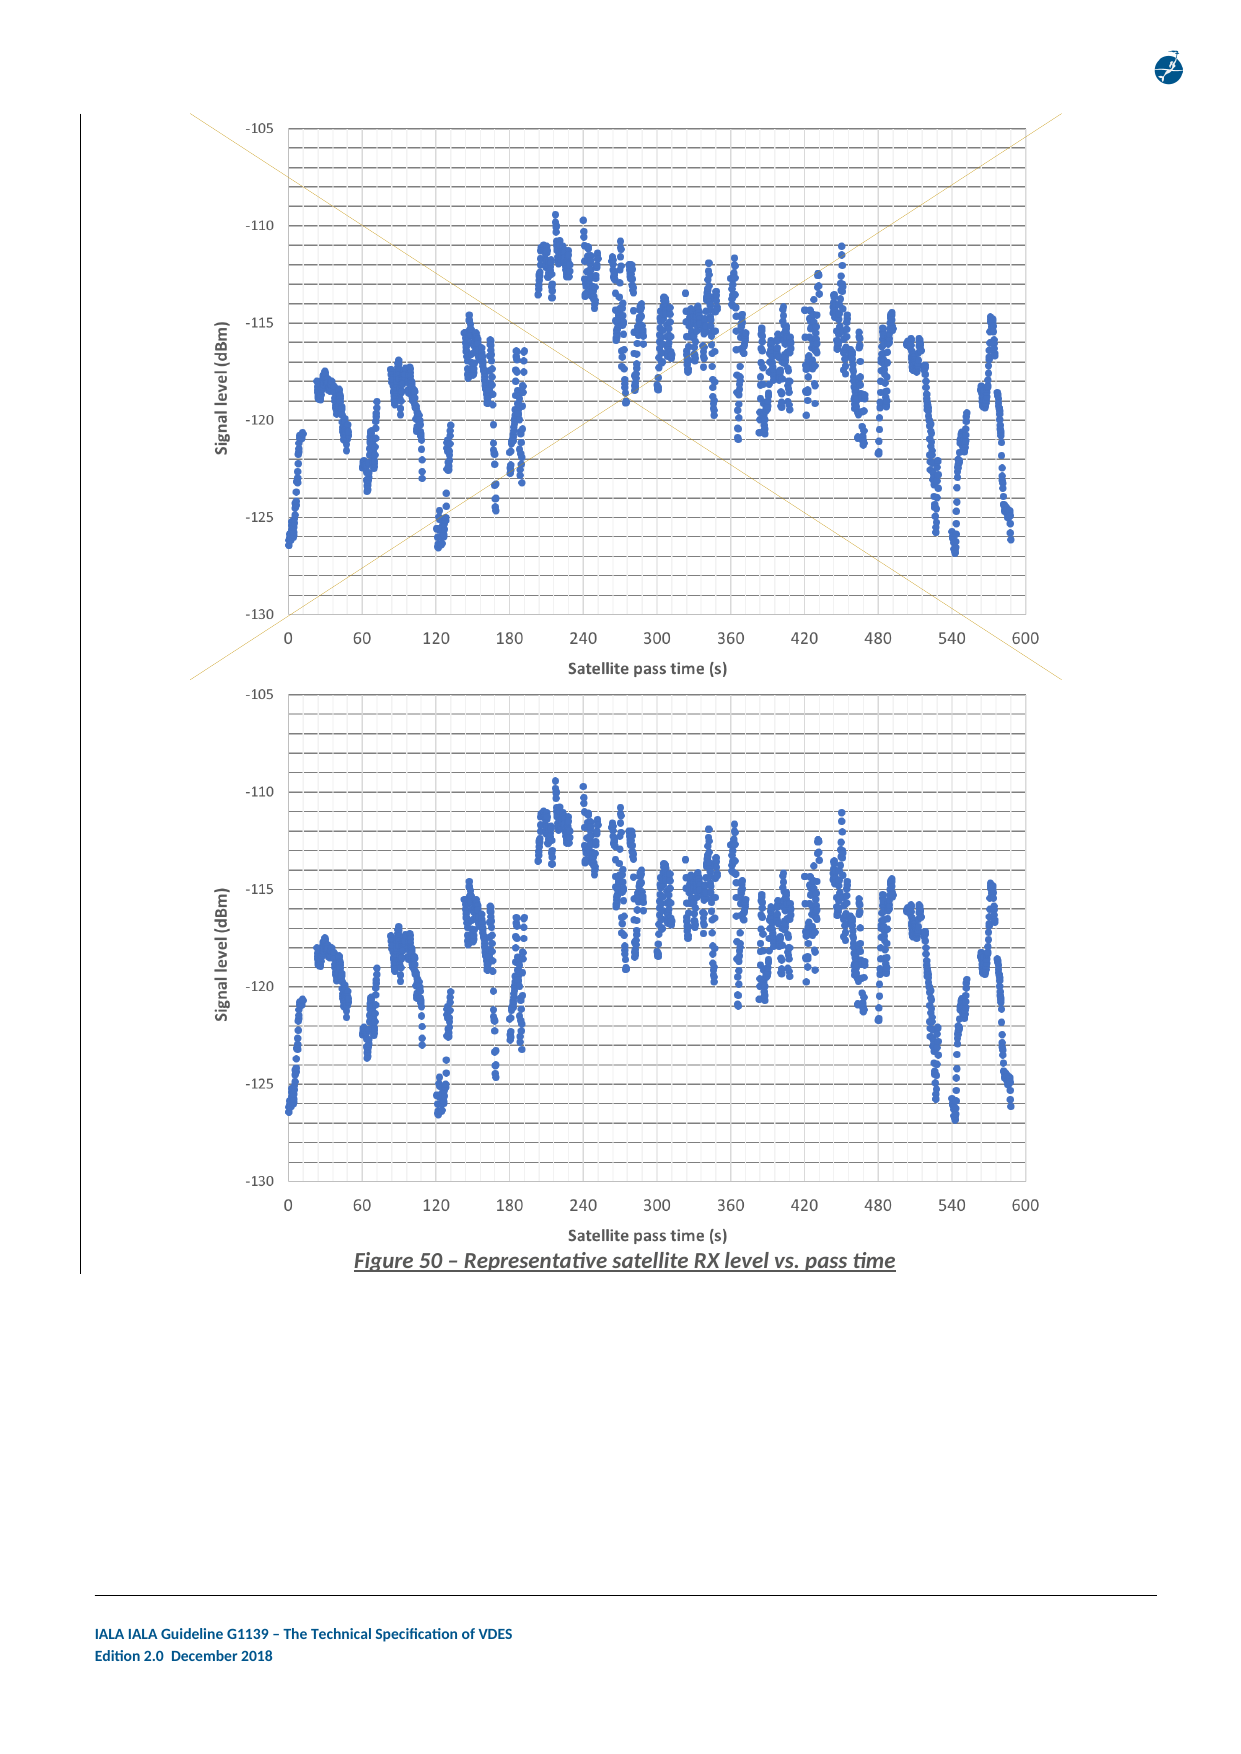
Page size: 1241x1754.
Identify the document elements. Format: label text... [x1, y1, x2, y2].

picture [190, 115, 624, 679]
picture [628, 115, 1062, 679]
text Figure – Representative satellite RX level vs. pass time [94, 1246, 1157, 1274]
picture [1123, 0, 1241, 119]
picture [192, 113, 1060, 395]
picture [190, 398, 1062, 1247]
